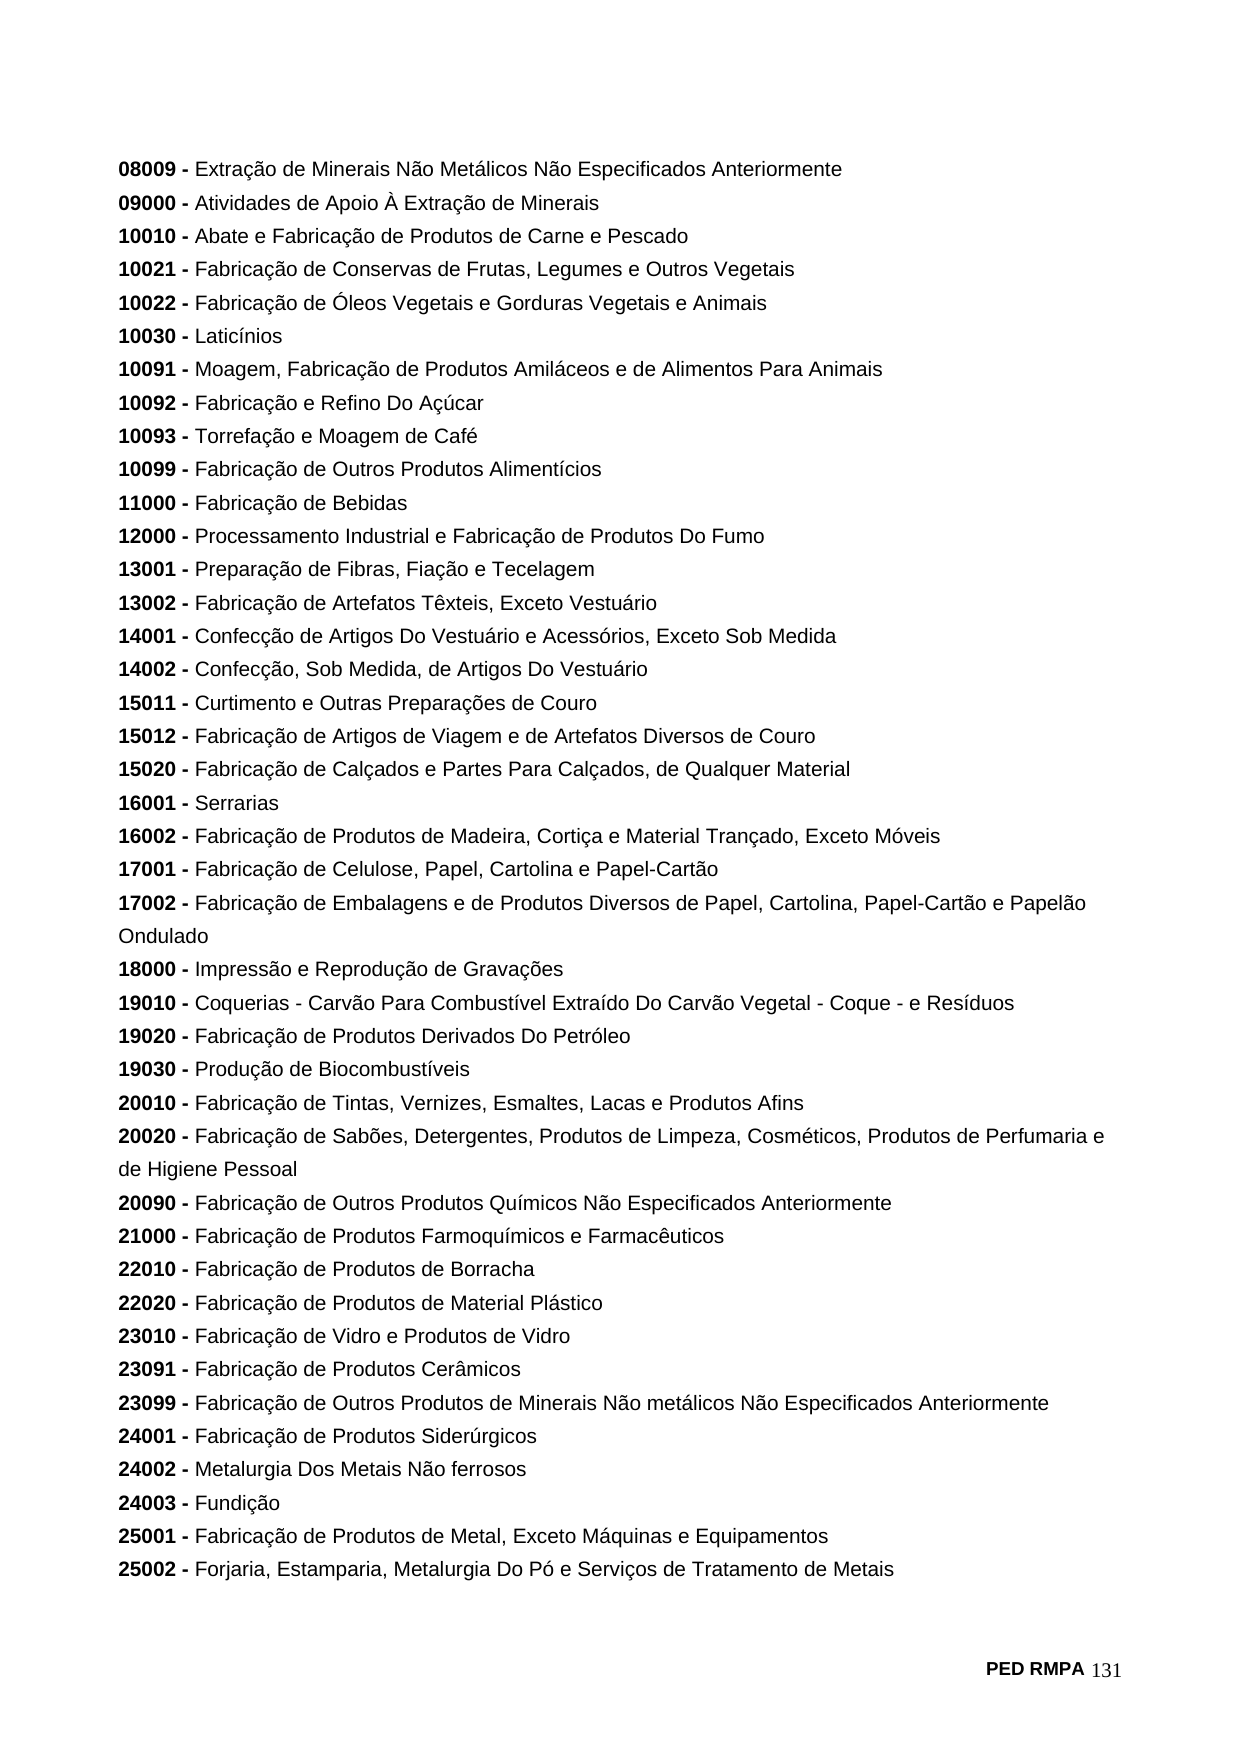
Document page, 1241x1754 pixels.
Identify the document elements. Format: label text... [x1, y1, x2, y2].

text 23010 - Fabricação de Vidro e Produtos de Vidro [118, 1314, 1122, 1348]
text 16001 - Serrarias [118, 781, 1122, 814]
text 21000 - Fabricação de Produtos Farmoquímicos e Farmacêuticos [118, 1214, 1122, 1248]
text 25002 - Forjaria, Estamparia, Metalurgia Do Pó e Serviços de Tratamento de Metais [118, 1548, 1122, 1581]
text 08009 - Extração de Minerais Não Metálicos Não Especificados Anteriormente [118, 148, 1122, 181]
text 10030 - Laticínios [118, 314, 1122, 348]
text 14002 - Confecção, Sob Medida, de Artigos Do Vestuário [118, 648, 1122, 681]
text 23099 - Fabricação de Outros Produtos de Minerais Não metálicos Não Especificados Anteriormente [118, 1381, 1122, 1414]
text 13001 - Preparação de Fibras, Fiação e Tecelagem [118, 548, 1122, 581]
text 24003 - Fundição [118, 1481, 1122, 1514]
text 12000 - Processamento Industrial e Fabricação de Produtos Do Fumo [118, 514, 1122, 548]
text 23091 - Fabricação de Produtos Cerâmicos [118, 1348, 1122, 1381]
text 10093 - Torrefação e Moagem de Café [118, 414, 1122, 448]
text 10092 - Fabricação e Refino Do Açúcar [118, 381, 1122, 414]
text 24002 - Metalurgia Dos Metais Não ferrosos [118, 1448, 1122, 1481]
text 17001 - Fabricação de Celulose, Papel, Cartolina e Papel-Cartão [118, 848, 1122, 881]
text 10022 - Fabricação de Óleos Vegetais e Gorduras Vegetais e Animais [118, 281, 1122, 314]
text 15020 - Fabricação de Calçados e Partes Para Calçados, de Qualquer Material [118, 748, 1122, 781]
text 19030 - Produção de Biocombustíveis [118, 1048, 1122, 1081]
text 19020 - Fabricação de Produtos Derivados Do Petróleo [118, 1014, 1122, 1048]
text 15012 - Fabricação de Artigos de Viagem e de Artefatos Diversos de Couro [118, 714, 1122, 748]
text 16002 - Fabricação de Produtos de Madeira, Cortiça e Material Trançado, Exceto Móveis [118, 814, 1122, 848]
text 22010 - Fabricação de Produtos de Borracha [118, 1248, 1122, 1281]
text 20090 - Fabricação de Outros Produtos Químicos Não Especificados Anteriormente [118, 1181, 1122, 1214]
text 10021 - Fabricação de Conservas de Frutas, Legumes e Outros Vegetais [118, 248, 1122, 281]
text 10010 - Abate e Fabricação de Produtos de Carne e Pescado [118, 214, 1122, 248]
text 24001 - Fabricação de Produtos Siderúrgicos [118, 1414, 1122, 1448]
text 22020 - Fabricação de Produtos de Material Plástico [118, 1281, 1122, 1314]
text 17002 - Fabricação de Embalagens e de Produtos Diversos de Papel, Cartolina, Papel-Cartão e Papelão Ondulado [118, 881, 1122, 948]
text 13002 - Fabricação de Artefatos Têxteis, Exceto Vestuário [118, 581, 1122, 614]
text 18000 - Impressão e Reprodução de Gravações [118, 948, 1122, 981]
text 20020 - Fabricação de Sabões, Detergentes, Produtos de Limpeza, Cosméticos, Produtos de Perfumaria e de Higiene Pessoal [118, 1114, 1122, 1181]
text 20010 - Fabricação de Tintas, Vernizes, Esmaltes, Lacas e Produtos Afins [118, 1081, 1122, 1114]
text 10099 - Fabricação de Outros Produtos Alimentícios [118, 448, 1122, 481]
text 14001 - Confecção de Artigos Do Vestuário e Acessórios, Exceto Sob Medida [118, 614, 1122, 648]
text 10091 - Moagem, Fabricação de Produtos Amiláceos e de Alimentos Para Animais [118, 348, 1122, 381]
text 19010 - Coquerias - Carvão Para Combustível Extraído Do Carvão Vegetal - Coque - e Resíduos [118, 981, 1122, 1014]
text 09000 - Atividades de Apoio À Extração de Minerais [118, 181, 1122, 214]
text 25001 - Fabricação de Produtos de Metal, Exceto Máquinas e Equipamentos [118, 1514, 1122, 1548]
text 11000 - Fabricação de Bebidas [118, 481, 1122, 514]
text 15011 - Curtimento e Outras Preparações de Couro [118, 681, 1122, 714]
